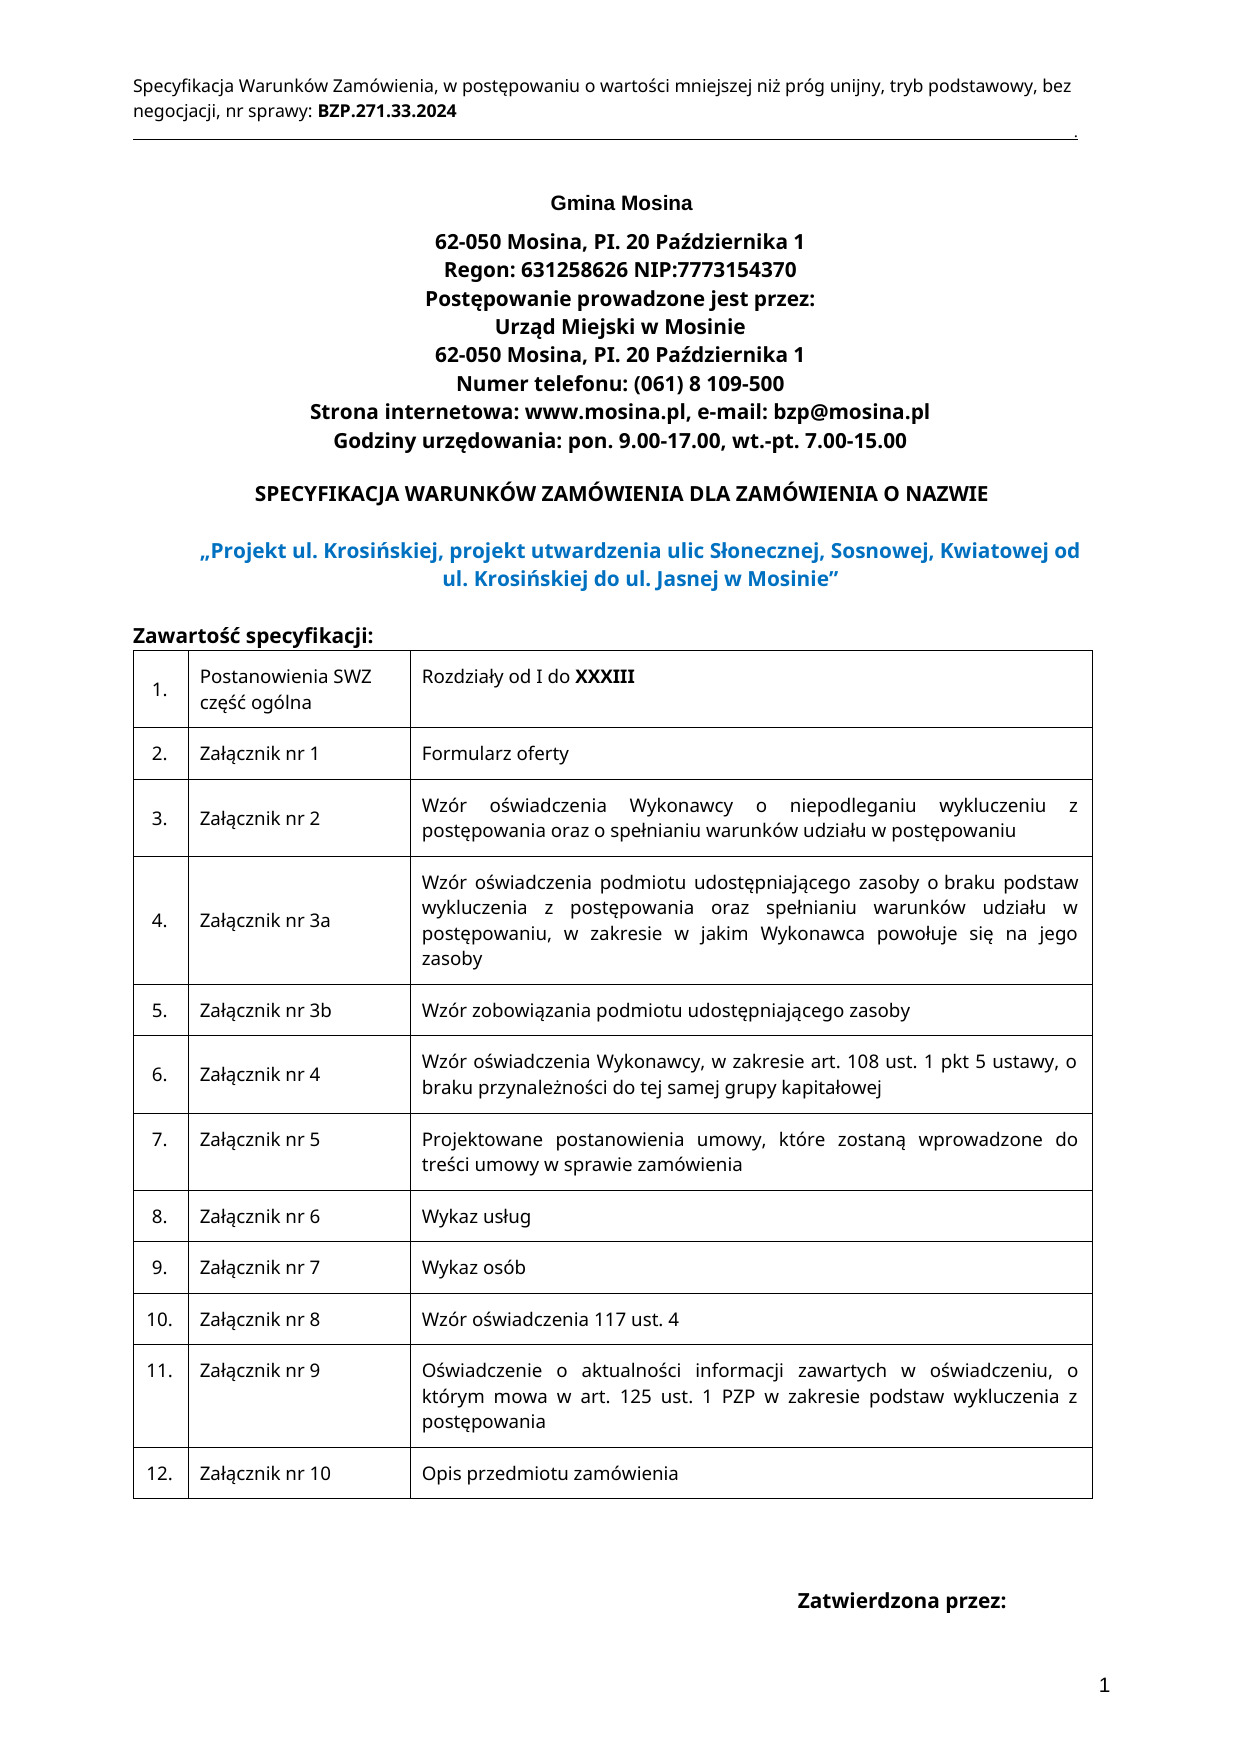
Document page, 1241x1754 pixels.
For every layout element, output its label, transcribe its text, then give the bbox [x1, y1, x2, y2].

table_cell Wykaz osób [411, 1242, 1092, 1293]
table_header Postanowienia SWZ część ogólna [189, 651, 410, 727]
text Regon: 631258626 NIP:7773154370 [133, 255, 1107, 284]
table_cell Formularz oferty [411, 728, 1092, 778]
table_cell Wzór oświadczenia Wykonawcy, w zakresie art. 108 ust. 1 pkt 5 ustawy, o braku przynależności do tej samej grupy kapitałowej [411, 1036, 1092, 1112]
table_cell Wzór oświadczenia Wykonawcy o niepodleganiu wykluczeniu z postępowania oraz o spełnianiu warunków udziału w postępowaniu [411, 780, 1092, 856]
table_cell 12. [134, 1448, 188, 1498]
table_cell Oświadczenie o aktualności informacji zawartych w oświadczeniu, o którym mowa w art. 125 ust. 1 PZP w zakresie podstaw wykluczenia z postępowania [411, 1345, 1092, 1447]
table_cell 7. [134, 1114, 188, 1189]
table_cell 8. [134, 1191, 188, 1241]
text Zawartość specyfikacji: [133, 621, 1107, 650]
table_cell Załącznik nr 3a [189, 857, 410, 984]
text Numer telefonu: (061) 8 109-500 [133, 369, 1107, 397]
table_header Rozdziały od I do XXXIII [411, 651, 1092, 727]
table_cell 3. [134, 780, 188, 856]
table_cell Załącznik nr 9 [189, 1345, 410, 1447]
table_cell 4. [134, 857, 188, 984]
table_cell Załącznik nr 4 [189, 1036, 410, 1112]
table_cell Wzór zobowiązania podmiotu udostępniającego zasoby [411, 985, 1092, 1035]
table_cell Załącznik nr 5 [189, 1114, 410, 1189]
text SPECYFIKACJA WARUNKÓW ZAMÓWIENIA DLA ZAMÓWIENIA O NAZWIE [133, 479, 1110, 508]
table_cell Projektowane postanowienia umowy, które zostaną wprowadzone do treści umowy w sprawie zamówienia [411, 1114, 1092, 1189]
table_cell 5. [134, 985, 188, 1035]
table_cell 9. [134, 1242, 188, 1293]
text Godziny urzędowania: pon. 9.00-17.00, wt.-pt. 7.00-15.00 [133, 426, 1107, 454]
list „Projekt ul. Krosińskiej, projekt utwardzenia ulic Słonecznej, Sosnowej, Kwiatowej od ul. Krosińskiej do ul. Jasnej w Mosinie” [170, 536, 1110, 593]
table_cell 2. [134, 728, 188, 778]
text Strona internetowa: www.mosina.pl, e-mail: bzp@mosina.pl [133, 397, 1107, 426]
table_cell 11. [134, 1345, 188, 1447]
table_cell Załącznik nr 2 [189, 780, 410, 856]
table_cell Załącznik nr 8 [189, 1294, 410, 1344]
table_cell 10. [134, 1294, 188, 1344]
table_cell Załącznik nr 3b [189, 985, 410, 1035]
table_cell Załącznik nr 6 [189, 1191, 410, 1241]
table_cell Wzór oświadczenia 117 ust. 4 [411, 1294, 1092, 1344]
table_cell Wzór oświadczenia podmiotu udostępniającego zasoby o braku podstaw wykluczenia z postępowania oraz spełnianiu warunków udziału w postępowaniu, w zakresie w jakim Wykonawca powołuje się na jego zasoby [411, 857, 1092, 984]
table_cell Wykaz usług [411, 1191, 1092, 1241]
table_cell Załącznik nr 7 [189, 1242, 410, 1293]
text Postępowanie prowadzone jest przez: [133, 284, 1107, 312]
text Zatwierdzona przez: [724, 1586, 1107, 1614]
text 62-050 Mosina, PI. 20 Października 1 [133, 227, 1107, 255]
text Urząd Miejski w Mosinie [133, 312, 1107, 341]
table_cell 6. [134, 1036, 188, 1112]
table_header 1. [134, 651, 188, 727]
subtitle Gmina Mosina [133, 190, 1110, 214]
table_cell Opis przedmiotu zamówienia [411, 1448, 1092, 1498]
table_cell Załącznik nr 10 [189, 1448, 410, 1498]
table_cell Załącznik nr 1 [189, 728, 410, 778]
text 62-050 Mosina, PI. 20 Października 1 [133, 341, 1107, 369]
